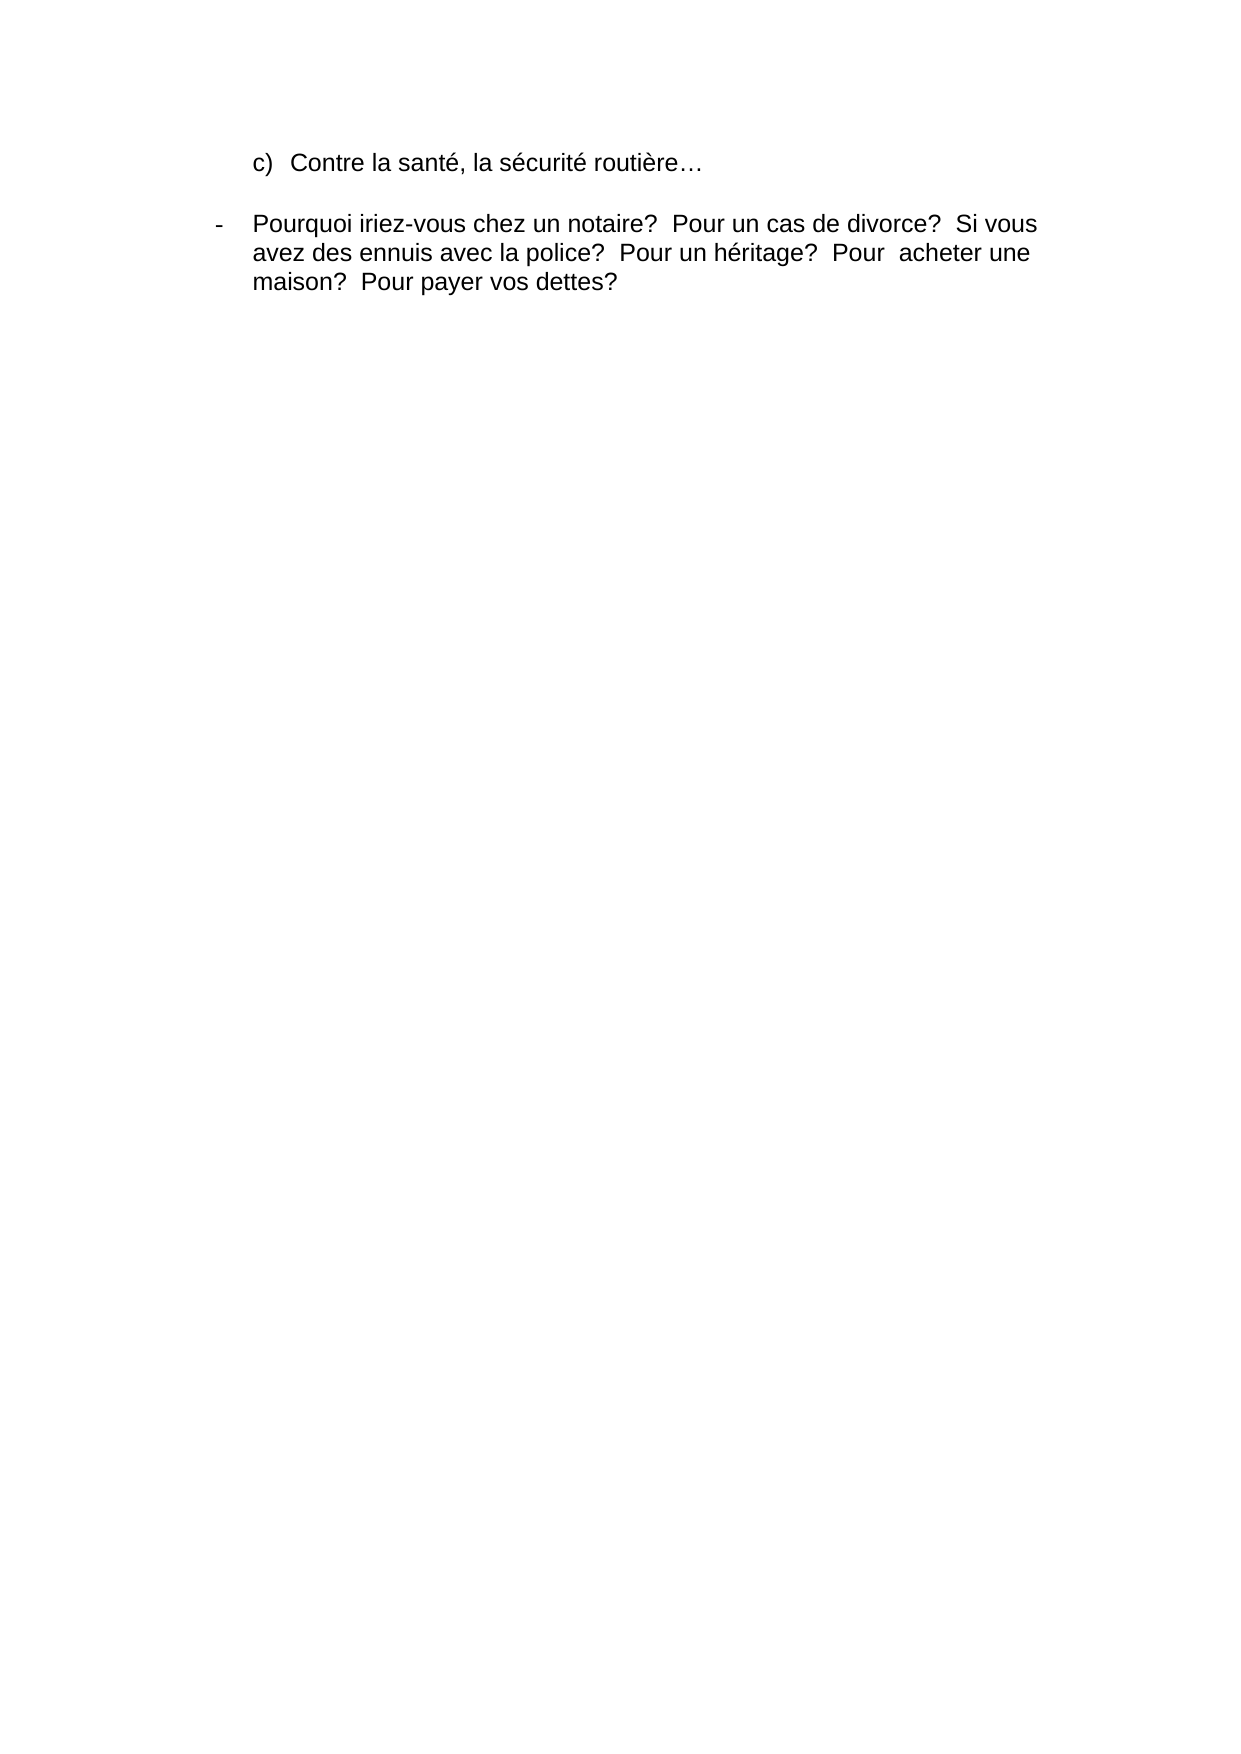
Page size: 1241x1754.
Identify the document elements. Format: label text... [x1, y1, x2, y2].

list Pourquoi iriez-vous chez un notaire? Pour un cas de divorce? Si vous avez des ennuis avec la police? Pour un héritage? Pour acheter une maison? Pour payer vos dettes? [215, 209, 1063, 296]
list Contre la santé, la sécurité routière… [252, 148, 1063, 176]
